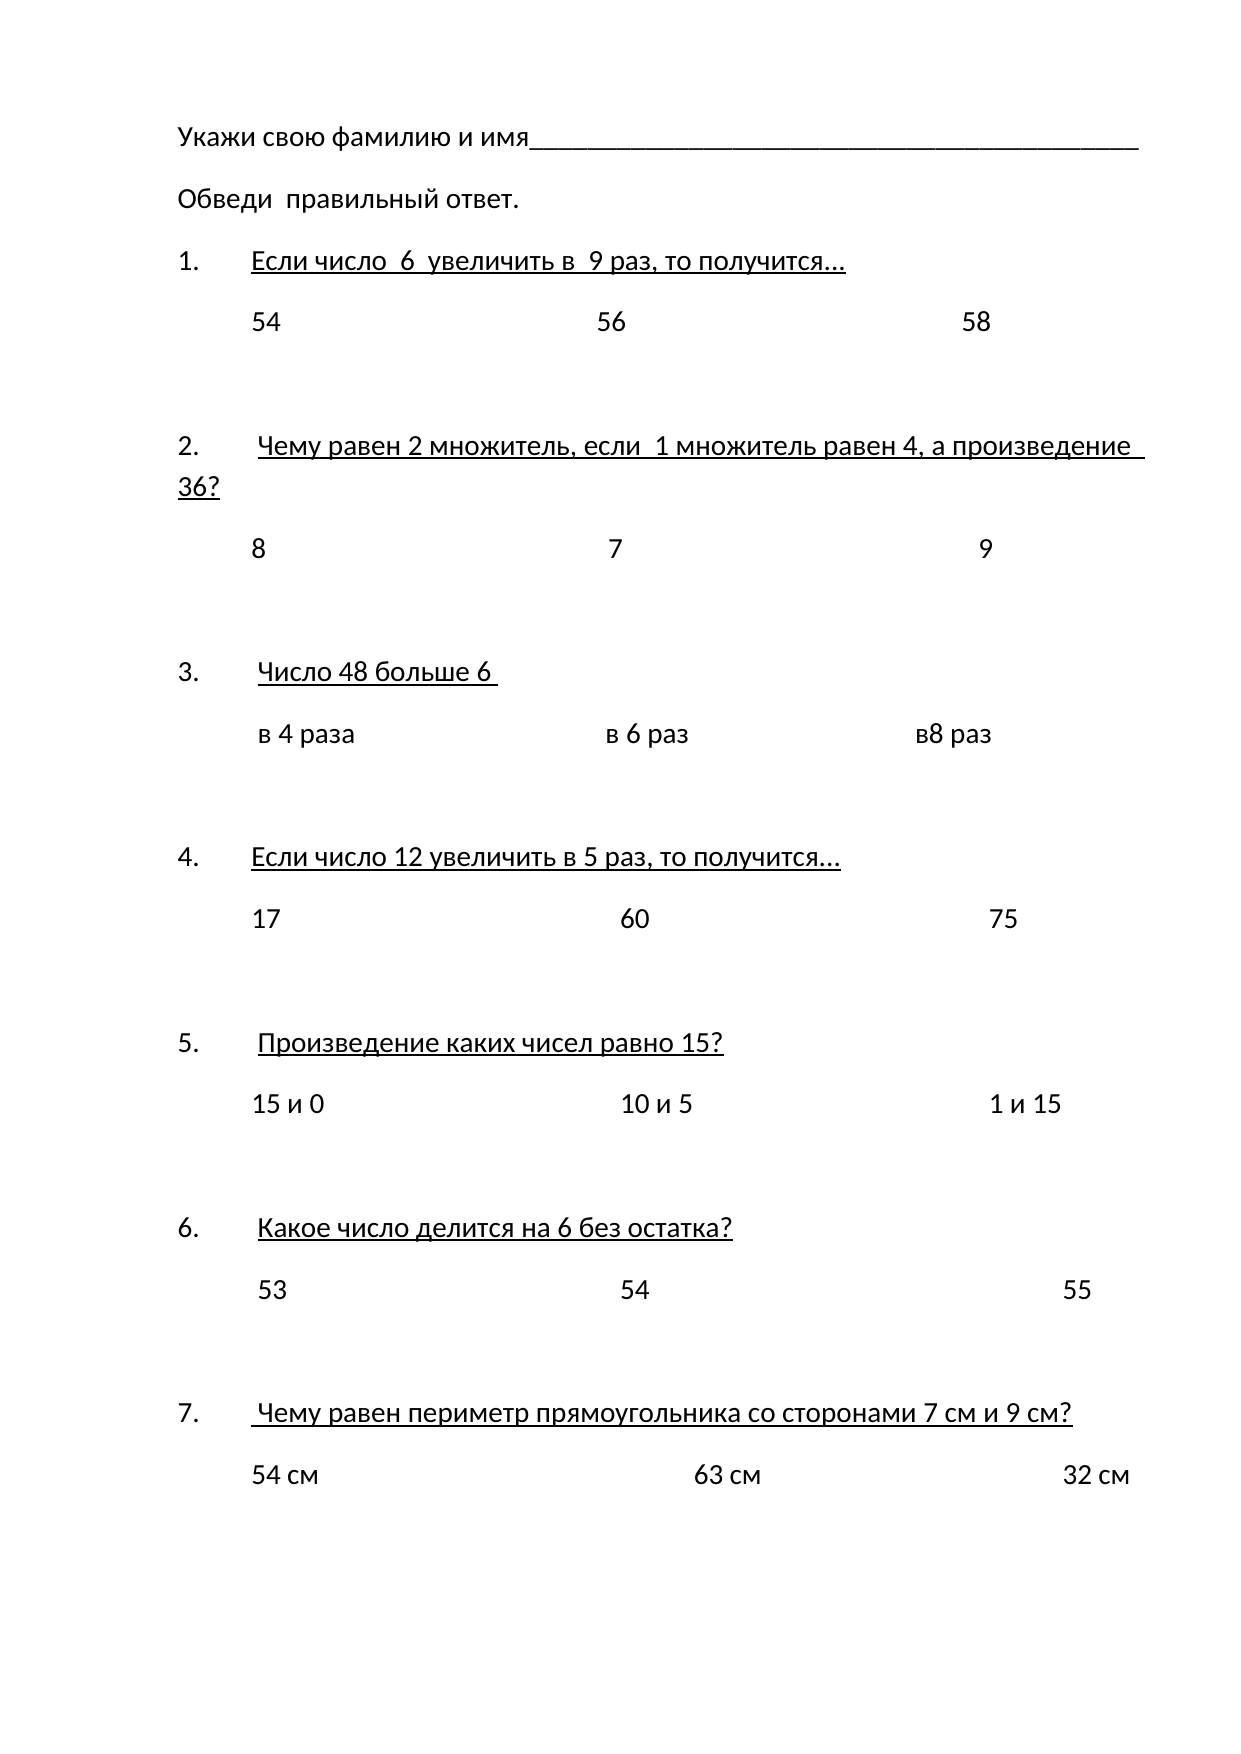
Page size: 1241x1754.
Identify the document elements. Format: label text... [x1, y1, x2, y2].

text 2. Чему равен 2 множитель, если 1 множитель равен 4, а произведение 36? [177, 427, 1152, 503]
text 5. Произведение каких чисел равно 15? [177, 1024, 1152, 1059]
text 1. Если число 6 увеличить в 9 раз, то получится... [177, 242, 1152, 277]
text в 4 раза в 6 раз в8 раз [177, 715, 1152, 751]
text 6. Какое число делится на 6 без остатка? [177, 1209, 1152, 1245]
text 54 см 63 см 32 см [177, 1456, 1152, 1492]
text Укажи свою фамилию и имя__________________________________________ [177, 118, 1152, 154]
text 15 и 0 10 и 5 1 и 15 [177, 1086, 1152, 1121]
text 17 60 75 [177, 900, 1152, 936]
text 53 54 55 [177, 1271, 1152, 1307]
text 4. Если число 12 увеличить в 5 раз, то получится... [177, 838, 1152, 874]
text 3. Число 48 больше 6 [177, 653, 1152, 689]
text 7. Чему равен периметр прямоугольника со сторонами 7 см и 9 см? [177, 1394, 1152, 1430]
text Обведи правильный ответ. [177, 180, 1152, 216]
text 54 56 58 [177, 303, 1152, 339]
text 8 7 9 [177, 530, 1152, 565]
